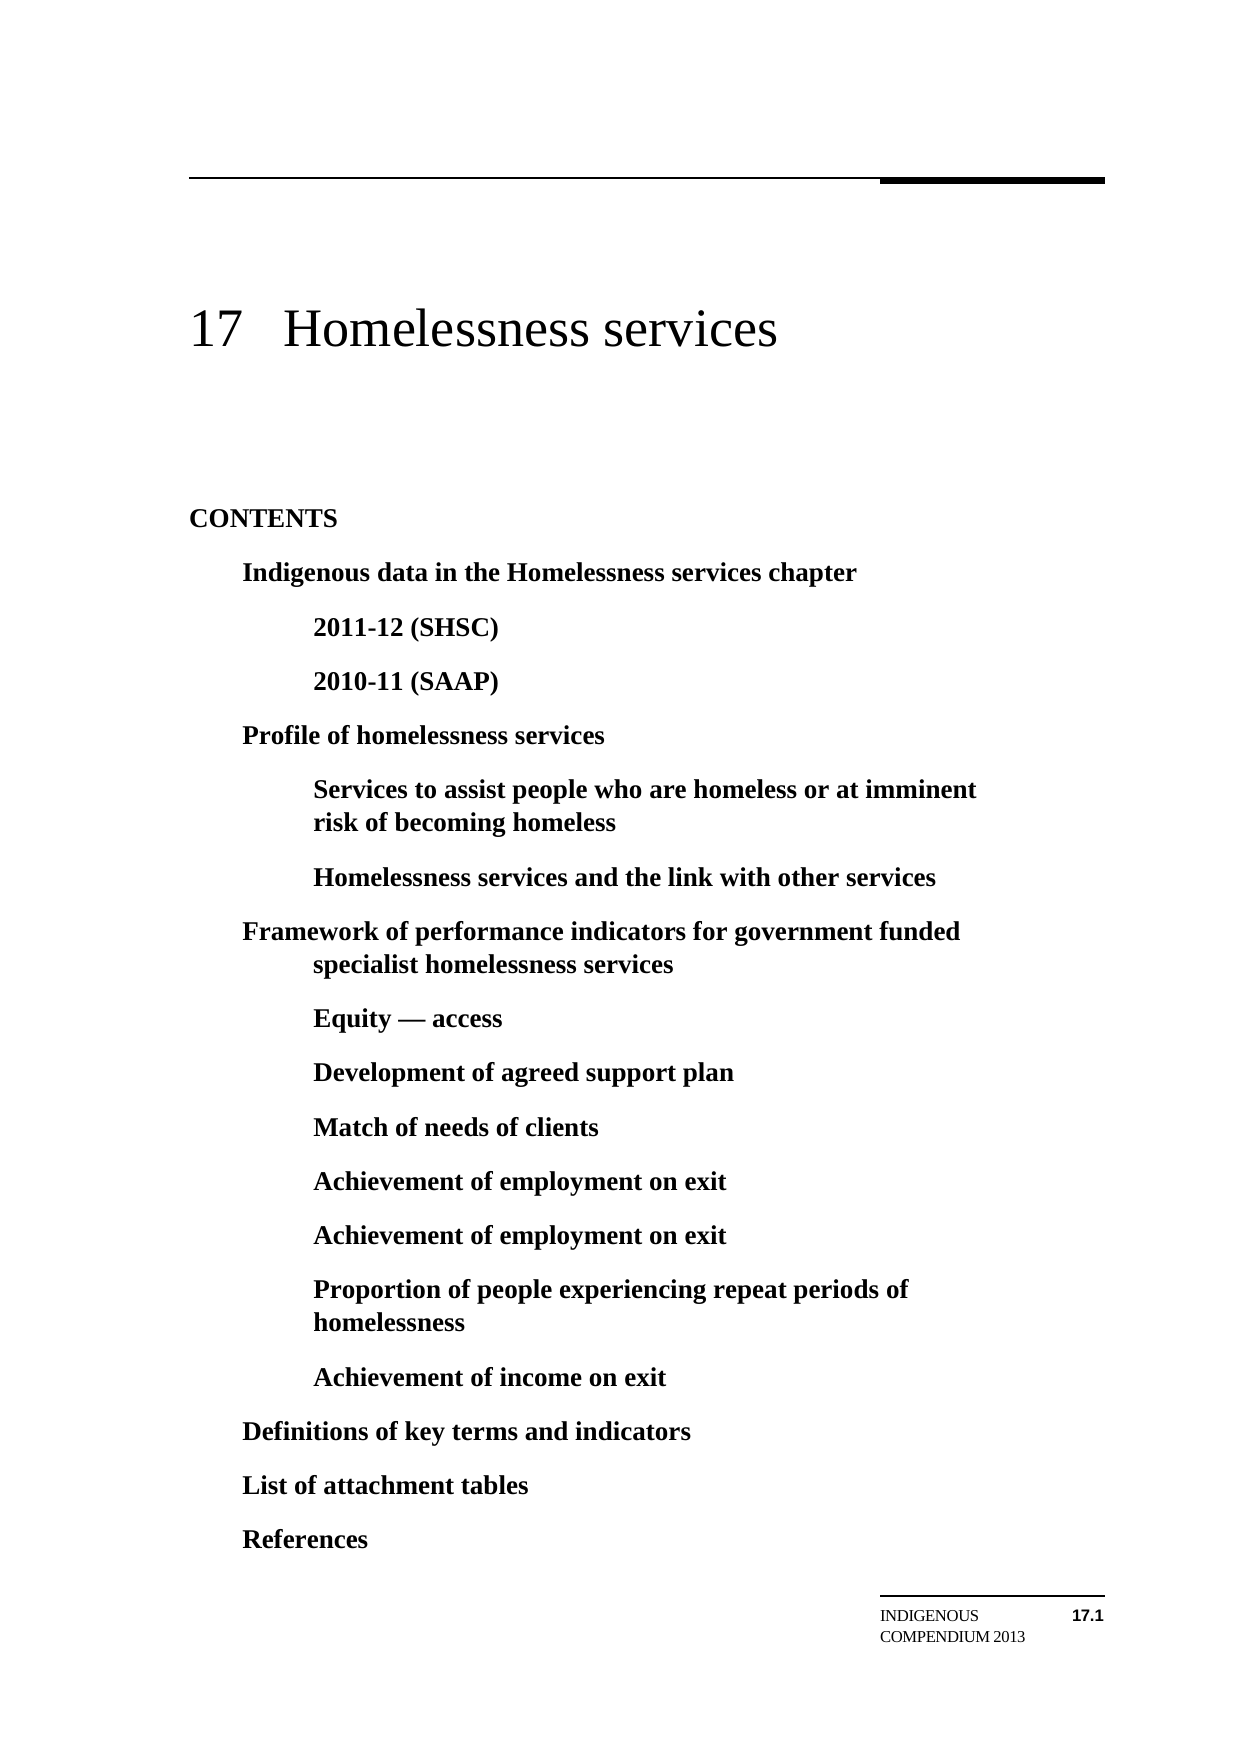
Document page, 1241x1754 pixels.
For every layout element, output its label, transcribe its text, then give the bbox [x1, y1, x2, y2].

text Achievement of employment on exit 17.14 [313, 1217, 1016, 1250]
text List of attachment tables 17.21 [242, 1467, 1016, 1500]
text 17 Homelessness services [189, 296, 1104, 358]
text Match of needs of clients 17.11 [313, 1108, 1016, 1142]
text Services to assist people who are homeless or at imminent risk of becoming homeless 17.5 [313, 771, 1016, 838]
text Homelessness services and the link with other services 17.5 [313, 858, 1016, 892]
text Indigenous data in the Homelessness services chapter 17.3 [242, 554, 1016, 588]
text References 17.22 [242, 1521, 1016, 1554]
text 2010-11 (SAAP) 17.4 [313, 663, 1016, 696]
text Framework of performance indicators for government funded specialist homelessness services 17.6 [242, 913, 1016, 979]
text CONTENTS [189, 500, 1016, 533]
text Achievement of employment on exit 17.12 [313, 1163, 1016, 1196]
text Equity — access 17.8 [313, 1000, 1016, 1033]
text Development of agreed support plan 17.10 [313, 1054, 1016, 1088]
text Achievement of income on exit 17.16 [313, 1358, 1016, 1392]
text 2011-12 (SHSC) 17.4 [313, 608, 1016, 642]
text Profile of homelessness services 17.5 [242, 717, 1016, 750]
text Definitions of key terms and indicators 17.19 [242, 1413, 1016, 1446]
text Proportion of people experiencing repeat periods of homelessness 17.15 [313, 1271, 1016, 1338]
